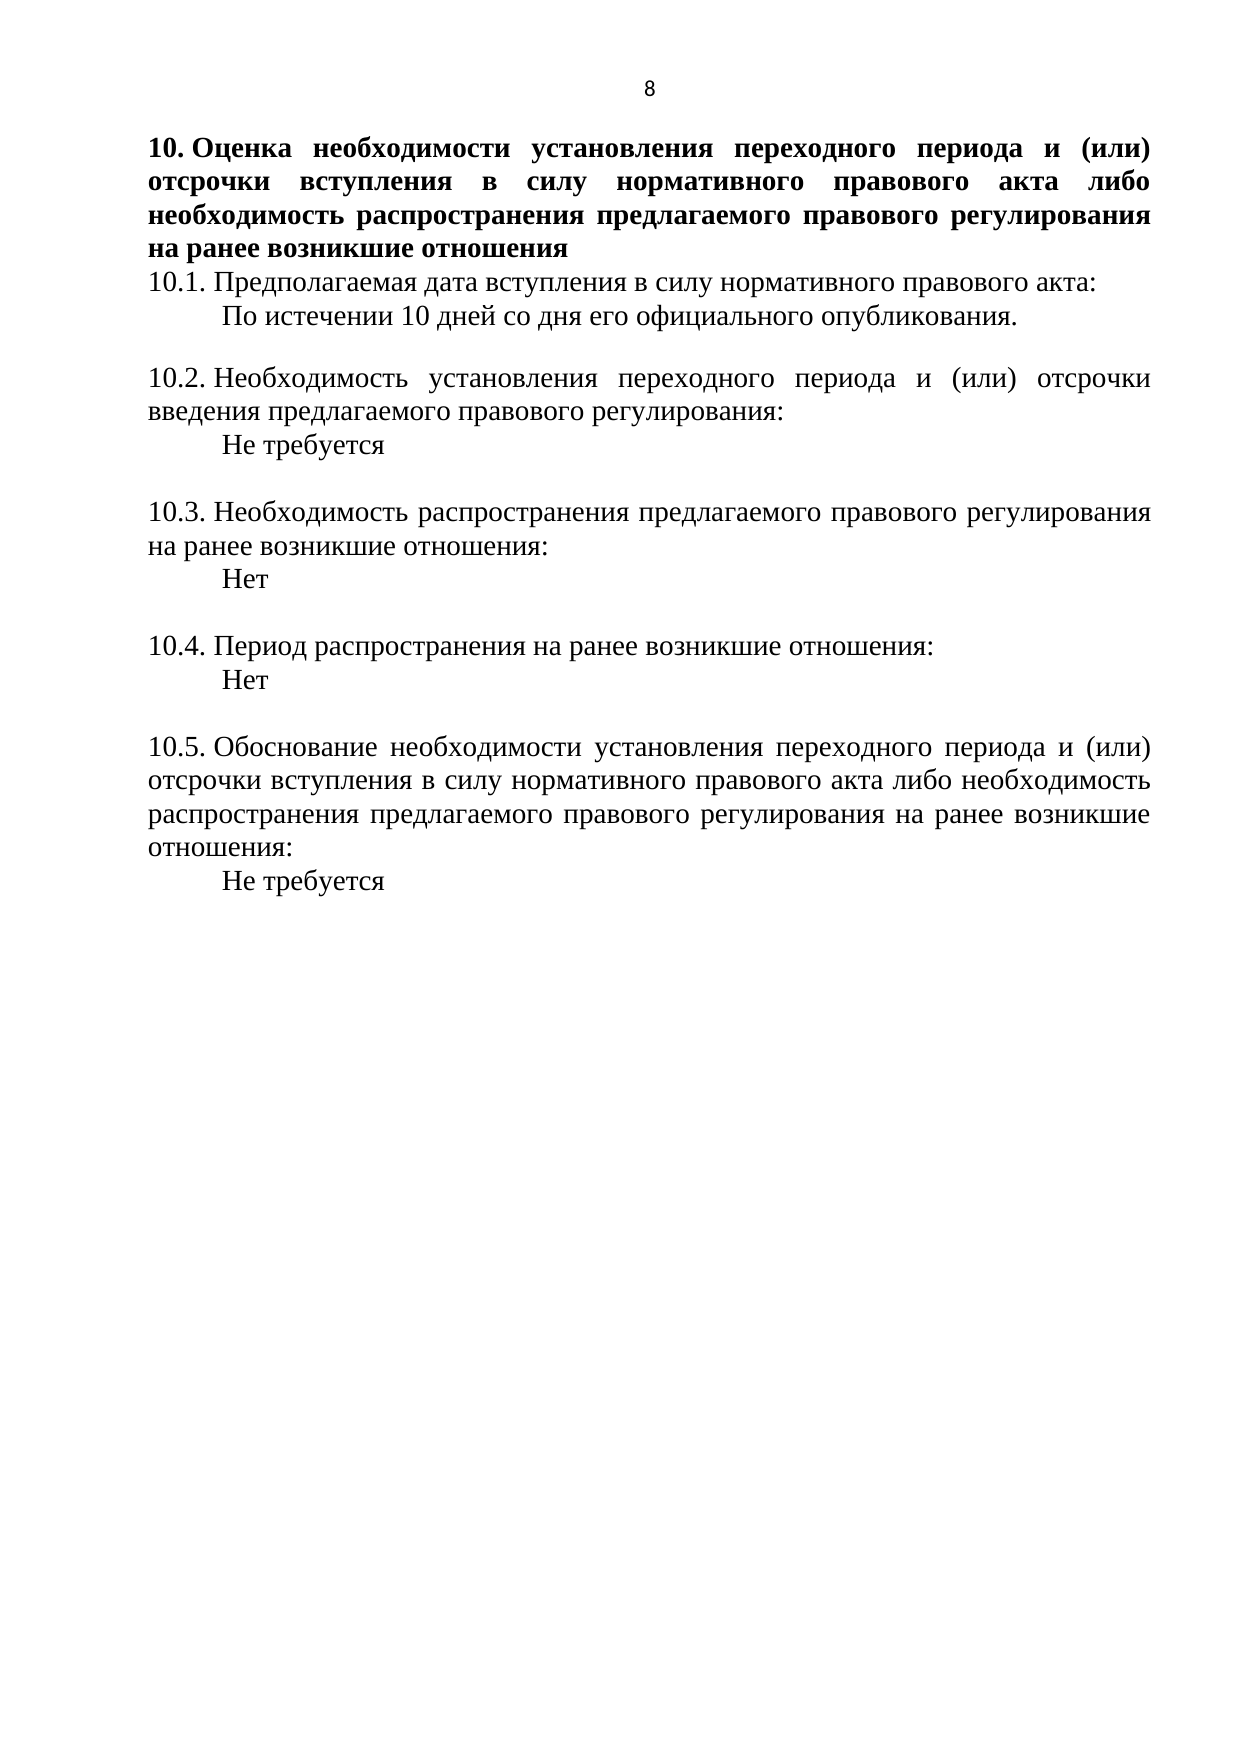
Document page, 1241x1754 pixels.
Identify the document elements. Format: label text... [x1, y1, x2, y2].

text 10. Оценка необходимости установления переходного периода и (или) отсрочки вступления в силу нормативного правового акта либо необходимость распространения предлагаемого правового регулирования на ранее возникшие отношения [148, 130, 1152, 264]
text Не требуется [148, 427, 1152, 461]
text 10.1. Предполагаемая дата вступления в силу нормативного правового акта: [148, 264, 1152, 298]
text Нет [148, 662, 1152, 695]
text Нет [148, 561, 1152, 595]
text По истечении 10 дней со дня его официального опубликования. [148, 298, 1152, 331]
text Не требуется [148, 863, 1152, 897]
text 10.2. Необходимость установления переходного периода и (или) отсрочки введения предлагаемого правового регулирования: [148, 360, 1152, 427]
text 10.4. Период распространения на ранее возникшие отношения: [148, 628, 1152, 662]
text 10.3. Необходимость распространения предлагаемого правового регулирования на ранее возникшие отношения: [148, 494, 1152, 561]
text 10.5. Обоснование необходимости установления переходного периода и (или) отсрочки вступления в силу нормативного правового акта либо необходимость распространения предлагаемого правового регулирования на ранее возникшие отношения: [148, 729, 1152, 863]
